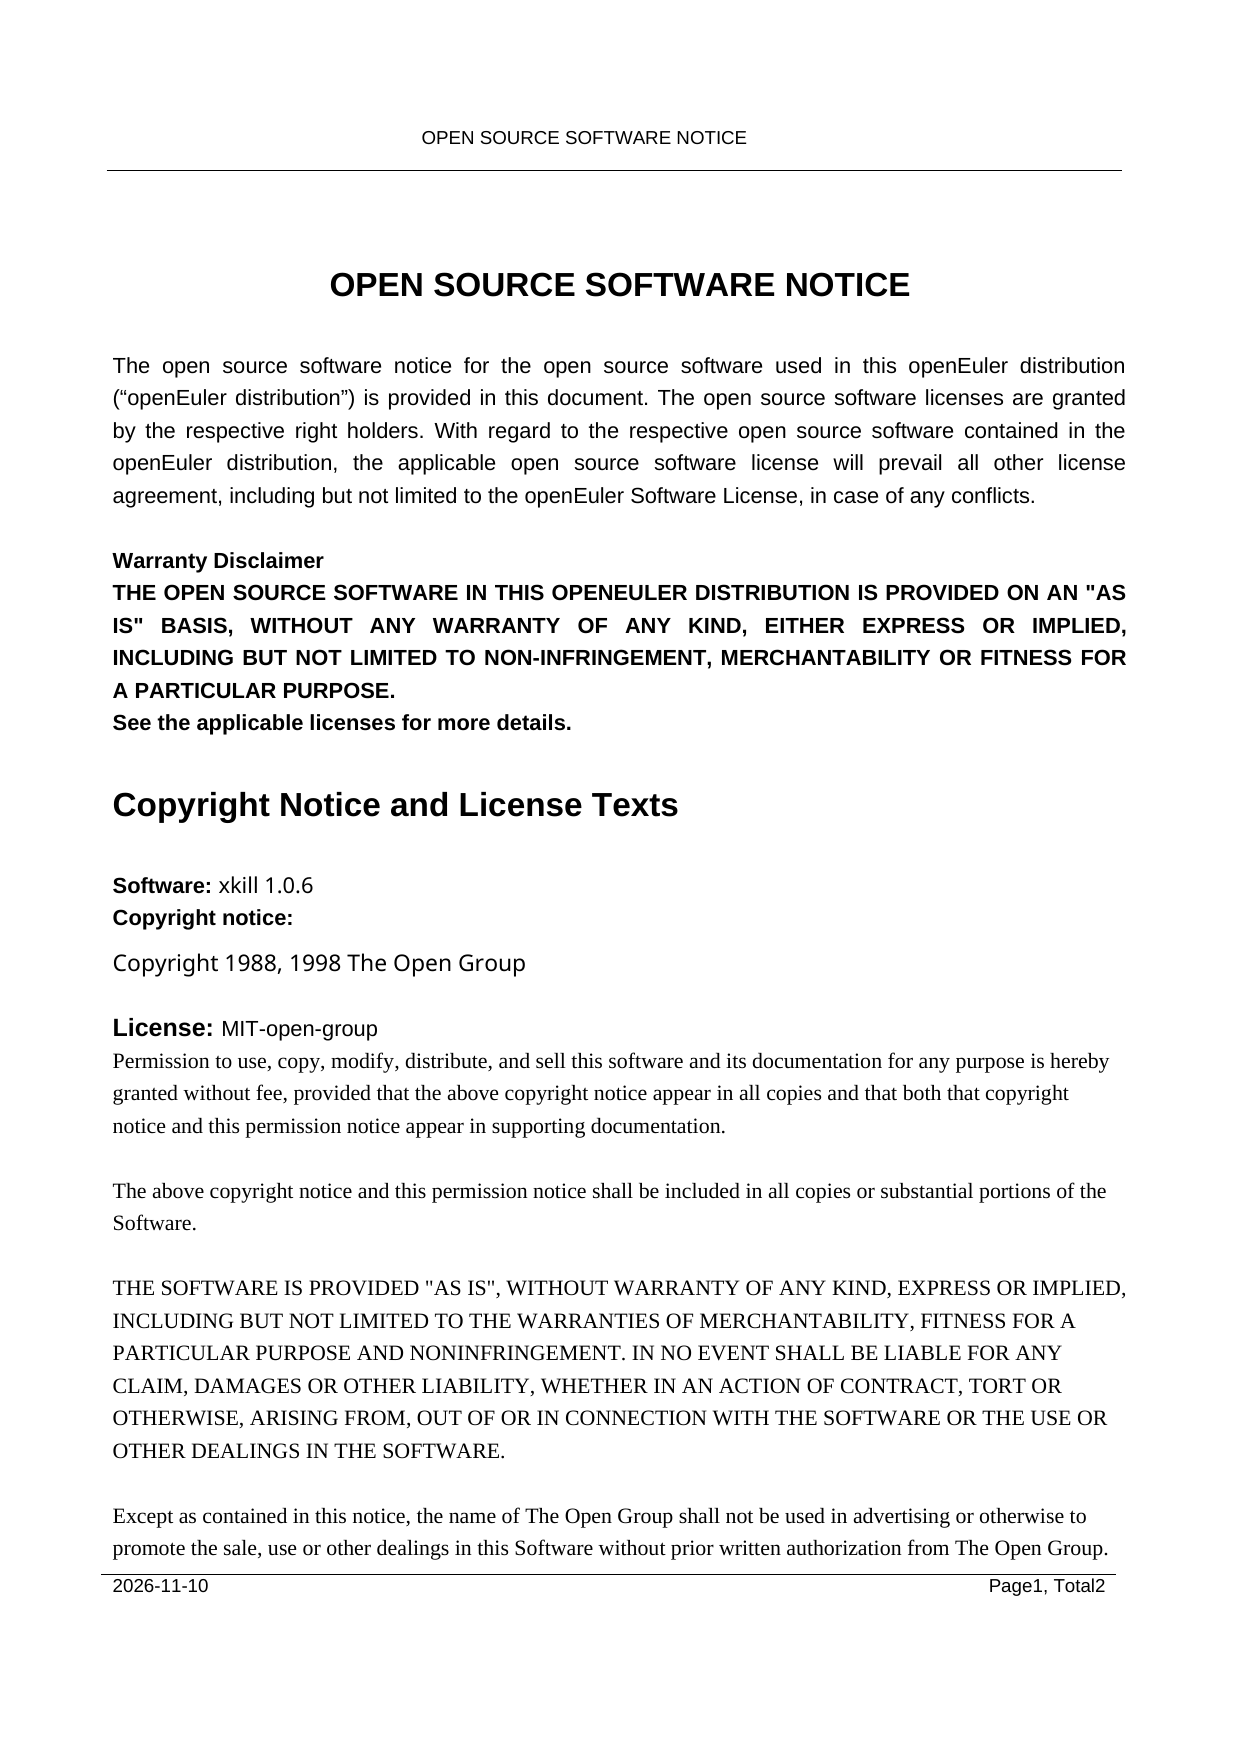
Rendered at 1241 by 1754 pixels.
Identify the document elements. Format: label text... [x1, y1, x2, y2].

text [112, 1044, 1128, 1564]
title Software: xkill 1.0.6 [112, 869, 1128, 901]
text Copyright notice: [112, 901, 1128, 934]
text Copyright 1988, 1998 The Open Group [112, 947, 1128, 1012]
text Warranty Disclaimer [112, 544, 1128, 576]
text License: MIT-open-group [112, 1012, 1128, 1044]
text Copyright Notice and License Texts [112, 771, 1128, 836]
text The open source software notice for the open source software used in this openEuler distribution (“openEuler distribution”) is provided in this document. The open source software licenses are granted by the respective right holders. With regard to the respective open source software contained in the openEuler distribution, the applicable open source software license will prevail all other license agreement, including but not limited to the openEuler Software License, in case of any conflicts. [112, 349, 1128, 511]
text THE OPEN SOURCE SOFTWARE IN THIS OPENEULER DISTRIBUTION IS PROVIDED ON AN "AS IS" BASIS, WITHOUT ANY WARRANTY OF ANY KIND, EITHER EXPRESS OR IMPLIED, INCLUDING BUT NOT LIMITED TO NON-INFRINGEMENT, MERCHANTABILITY OR FITNESS FOR A PARTICULAR PURPOSE. See the applicable licenses for more details. [112, 576, 1128, 739]
text OPEN SOURCE SOFTWARE NOTICE [112, 251, 1128, 316]
